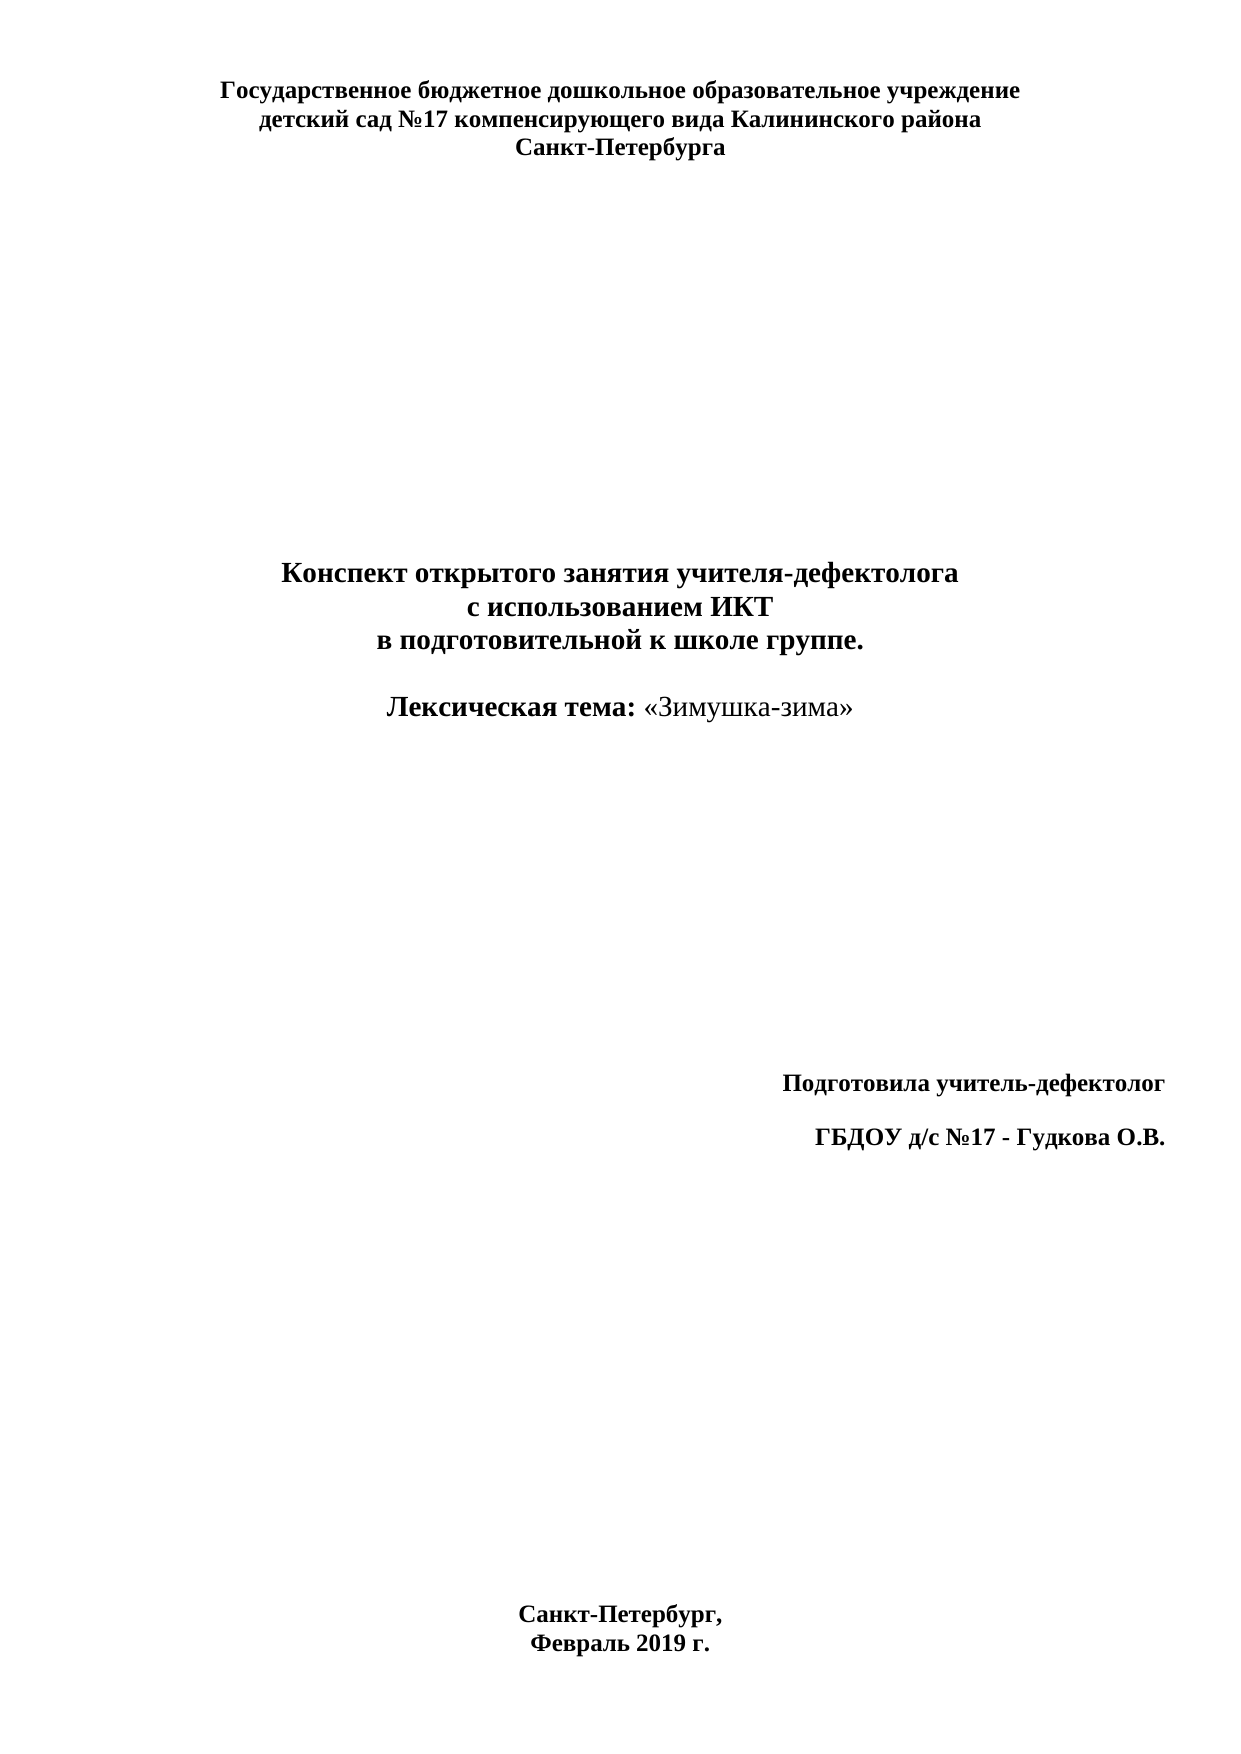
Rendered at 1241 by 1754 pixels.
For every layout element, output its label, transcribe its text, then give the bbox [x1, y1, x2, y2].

text ГБДОУ д/с №17 - Гудкова О.В. [75, 1122, 1165, 1150]
text Подготовила учитель-дефектолог [75, 1068, 1165, 1097]
text с использованием ИКТ [75, 589, 1165, 622]
text Февраль 2019 г. [75, 1628, 1165, 1657]
text детский сад №17 компенсирующего вида Калининского района [75, 104, 1165, 132]
text Санкт-Петербург, [75, 1599, 1165, 1628]
text Лексическая тема: «Зимушка-зима» [75, 689, 1165, 723]
text Государственное бюджетное дошкольное образовательное учреждение [75, 75, 1165, 104]
text Санкт-Петербурга [75, 132, 1165, 161]
text Конспект открытого занятия учителя-дефектолога [75, 555, 1165, 589]
text в подготовительной к школе группе. [75, 622, 1165, 656]
